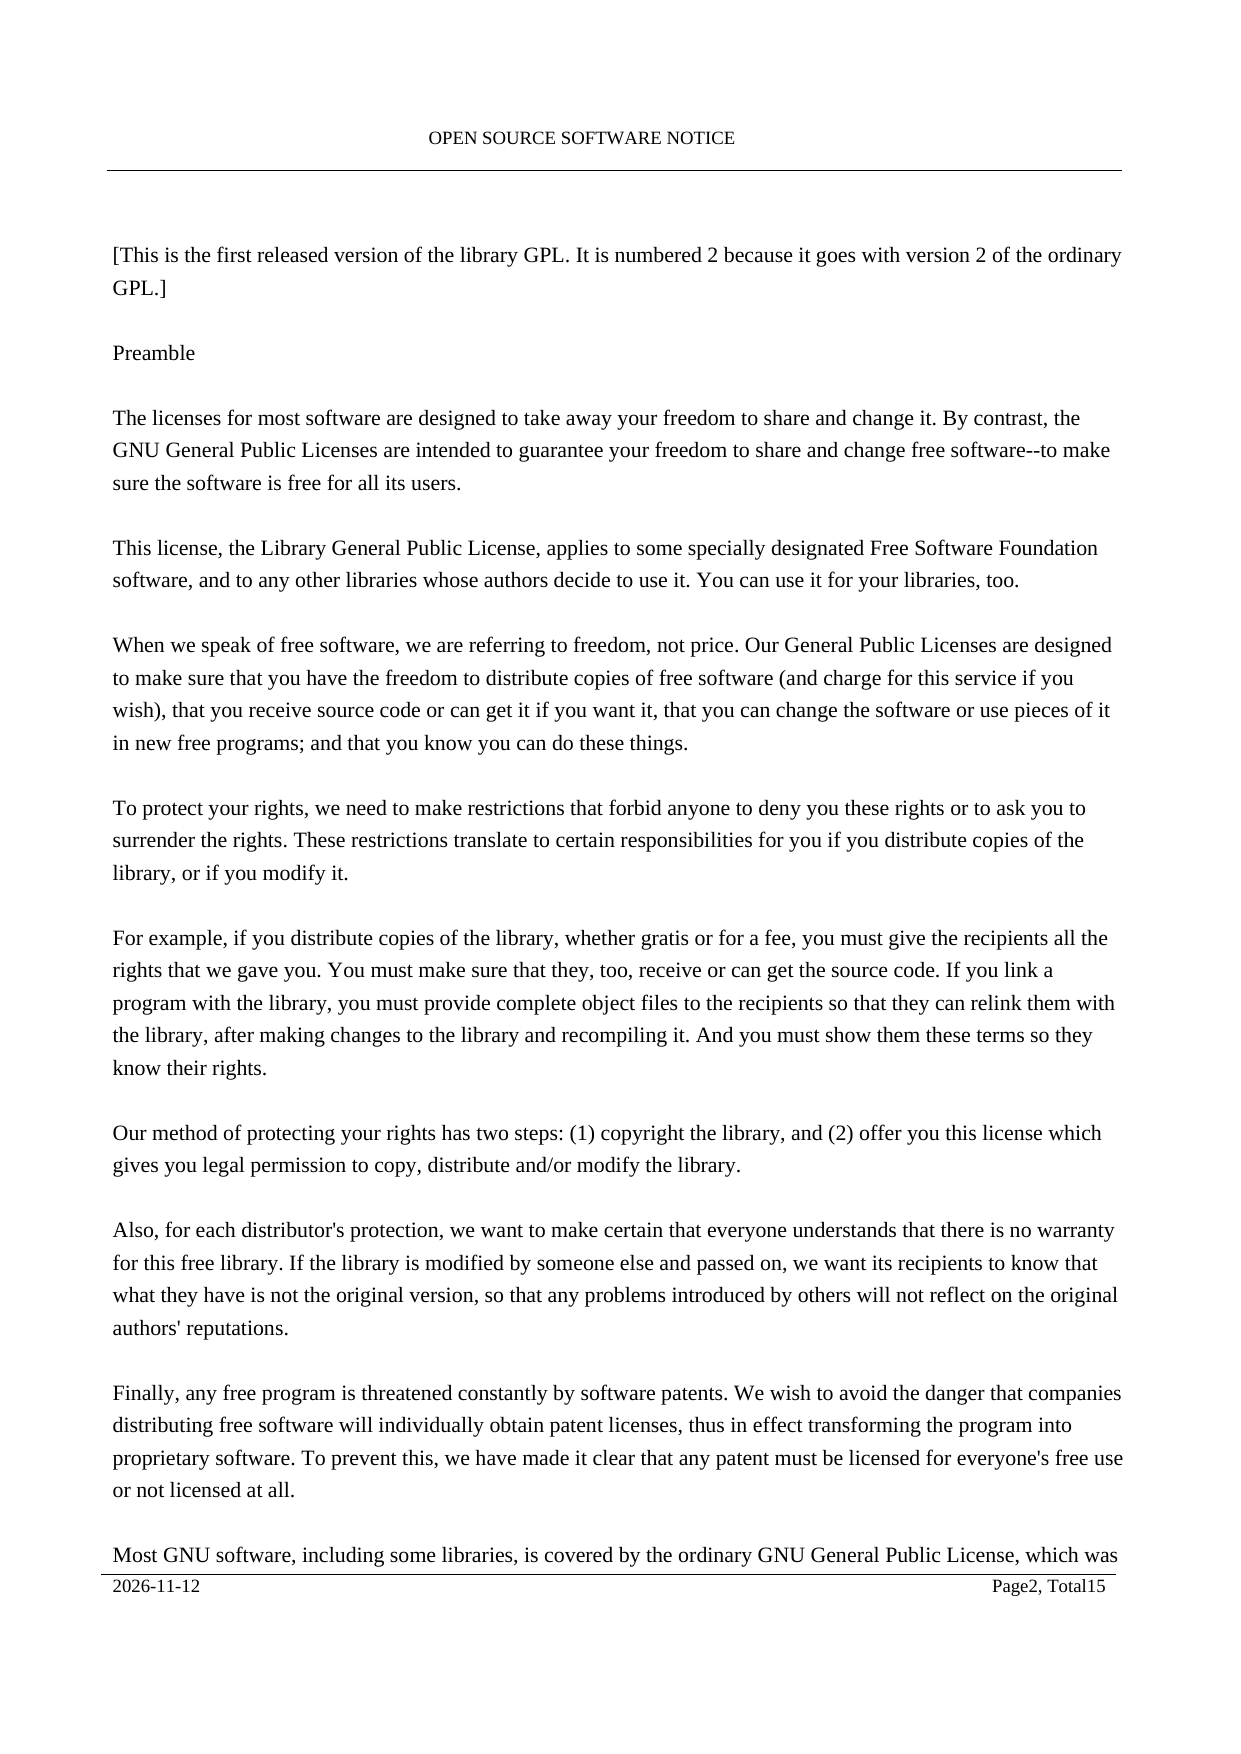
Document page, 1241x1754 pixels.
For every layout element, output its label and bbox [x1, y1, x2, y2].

text [112, 206, 1128, 1571]
